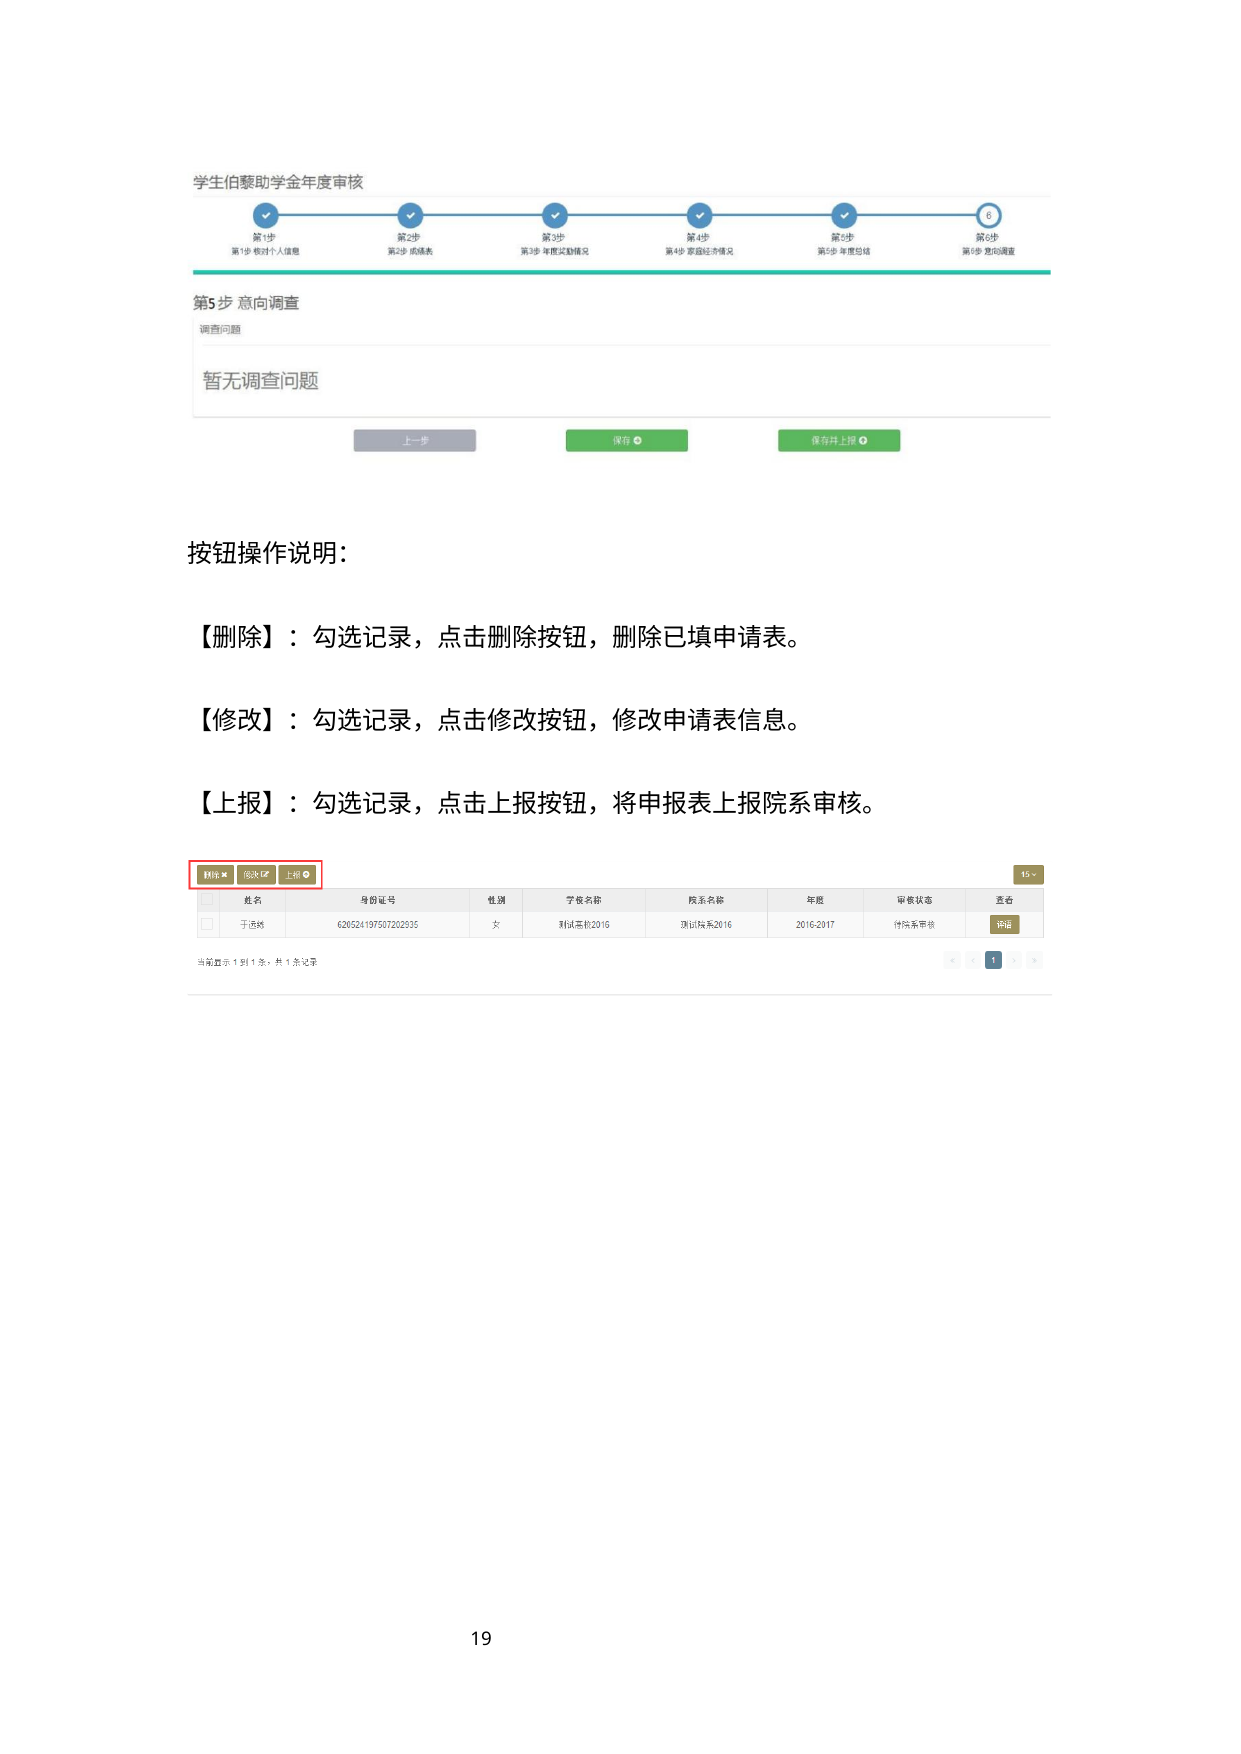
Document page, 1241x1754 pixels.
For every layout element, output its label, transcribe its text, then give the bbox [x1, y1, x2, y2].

picture [187, 162, 1051, 475]
text 按钮操作说明： [187, 519, 1053, 584]
text 【修改】：勾选记录，点击修改按钮，修改申请表信息。 [187, 686, 1053, 751]
picture [187, 852, 1053, 1029]
text 【删除】：勾选记录，点击删除按钮，删除已填申请表。 [187, 603, 1053, 668]
text 【上报】：勾选记录，点击上报按钮，将申报表上报院系审核。 [187, 769, 1053, 834]
